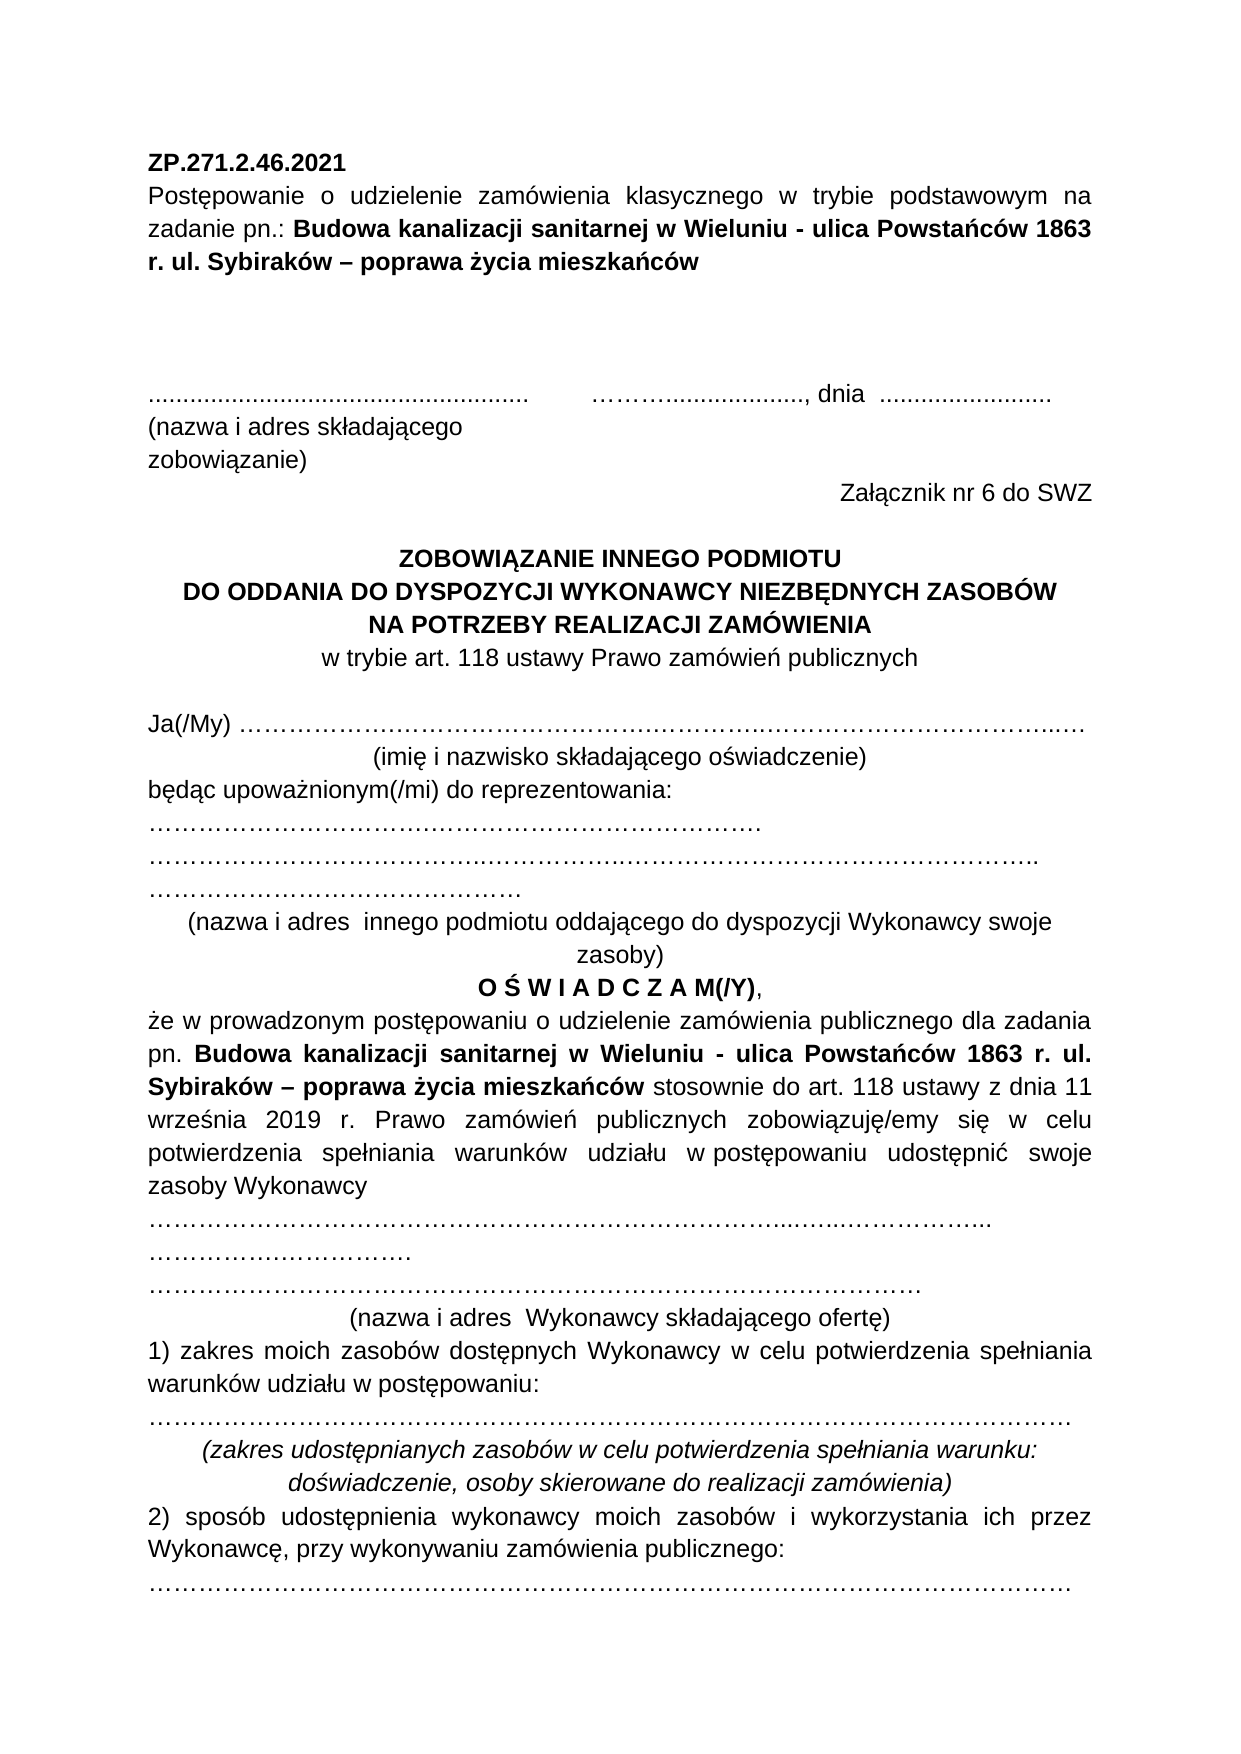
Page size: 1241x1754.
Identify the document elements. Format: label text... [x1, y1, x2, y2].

text (imię i nazwisko składającego oświadczenie) [148, 742, 1093, 771]
text zobowiązanie) [148, 445, 1093, 473]
text 2) sposób udostępnienia wykonawcy moich zasobów i wykorzystania ich przez Wykonawcę, przy wykonywaniu zamówienia publicznego: [148, 1501, 1093, 1563]
text 1) zakres moich zasobów dostępnych Wykonawcy w celu potwierdzenia spełniania warunków udziału w postępowaniu: [148, 1336, 1093, 1398]
text Ja(/My) ……………….………………………….…………..……………………………...… [148, 709, 1093, 738]
text …………………………………………………………………....…...……………...…………….…………….………………………………………………………………………………… [148, 1204, 1093, 1299]
text NA POTRZEBY REALIZACJI ZAMÓWIENIA [148, 610, 1093, 639]
text Załącznik nr 6 do SWZ [668, 478, 1093, 507]
text …………………………….………………………………….…………………………………..……………..…………………………………………..……………………………………… [148, 808, 1093, 903]
text (nazwa i adres innego podmiotu oddającego do dyspozycji Wykonawcy swoje zasoby) [148, 907, 1093, 969]
text ....................................................... ………...................., dnia ......................... [148, 379, 1093, 407]
text ZOBOWIĄZANIE INNEGO PODMIOTU [148, 544, 1093, 573]
text doświadczenie, osoby skierowane do realizacji zamówienia) [148, 1468, 1093, 1497]
text Postępowanie o udzielenie zamówienia klasycznego w trybie podstawowym na zadanie pn.: Budowa kanalizacji sanitarnej w Wieluniu - ulica Powstańców 1863 r. ul. Sybiraków – poprawa życia mieszkańców [148, 181, 1093, 275]
text O Ś W I A D C Z A M(/Y), [148, 973, 1093, 1002]
text (nazwa i adres składającego [148, 412, 1093, 441]
text (zakres udostępnianych zasobów w celu potwierdzenia spełniania warunku: [148, 1435, 1093, 1464]
text że w prowadzonym postępowaniu o udzielenie zamówienia publicznego dla zadania pn. Budowa kanalizacji sanitarnej w Wieluniu - ulica Powstańców 1863 r. ul. Sybiraków – poprawa życia mieszkańców stosownie do art. 118 ustawy z dnia 11 września 2019 r. Prawo zamówień publicznych zobowiązuję/emy się w celu potwierdzenia spełniania warunków udziału w postępowaniu udostępnić swoje zasoby Wykonawcy [148, 1006, 1093, 1200]
text w trybie art. 118 ustawy Prawo zamówień publicznych [148, 643, 1093, 672]
text będąc upoważnionym(/mi) do reprezentowania: [148, 775, 1093, 804]
text (nazwa i adres Wykonawcy składającego ofertę) [148, 1303, 1093, 1332]
text ………………………………………………………………………………………………… [148, 1567, 1093, 1596]
text ………………………………………………………………………………………………… [148, 1402, 1093, 1431]
text ZP.271.2.46.2021 [148, 148, 1093, 176]
text DO ODDANIA DO DYSPOZYCJI WYKONAWCY NIEZBĘDNYCH ZASOBÓW [148, 577, 1093, 606]
